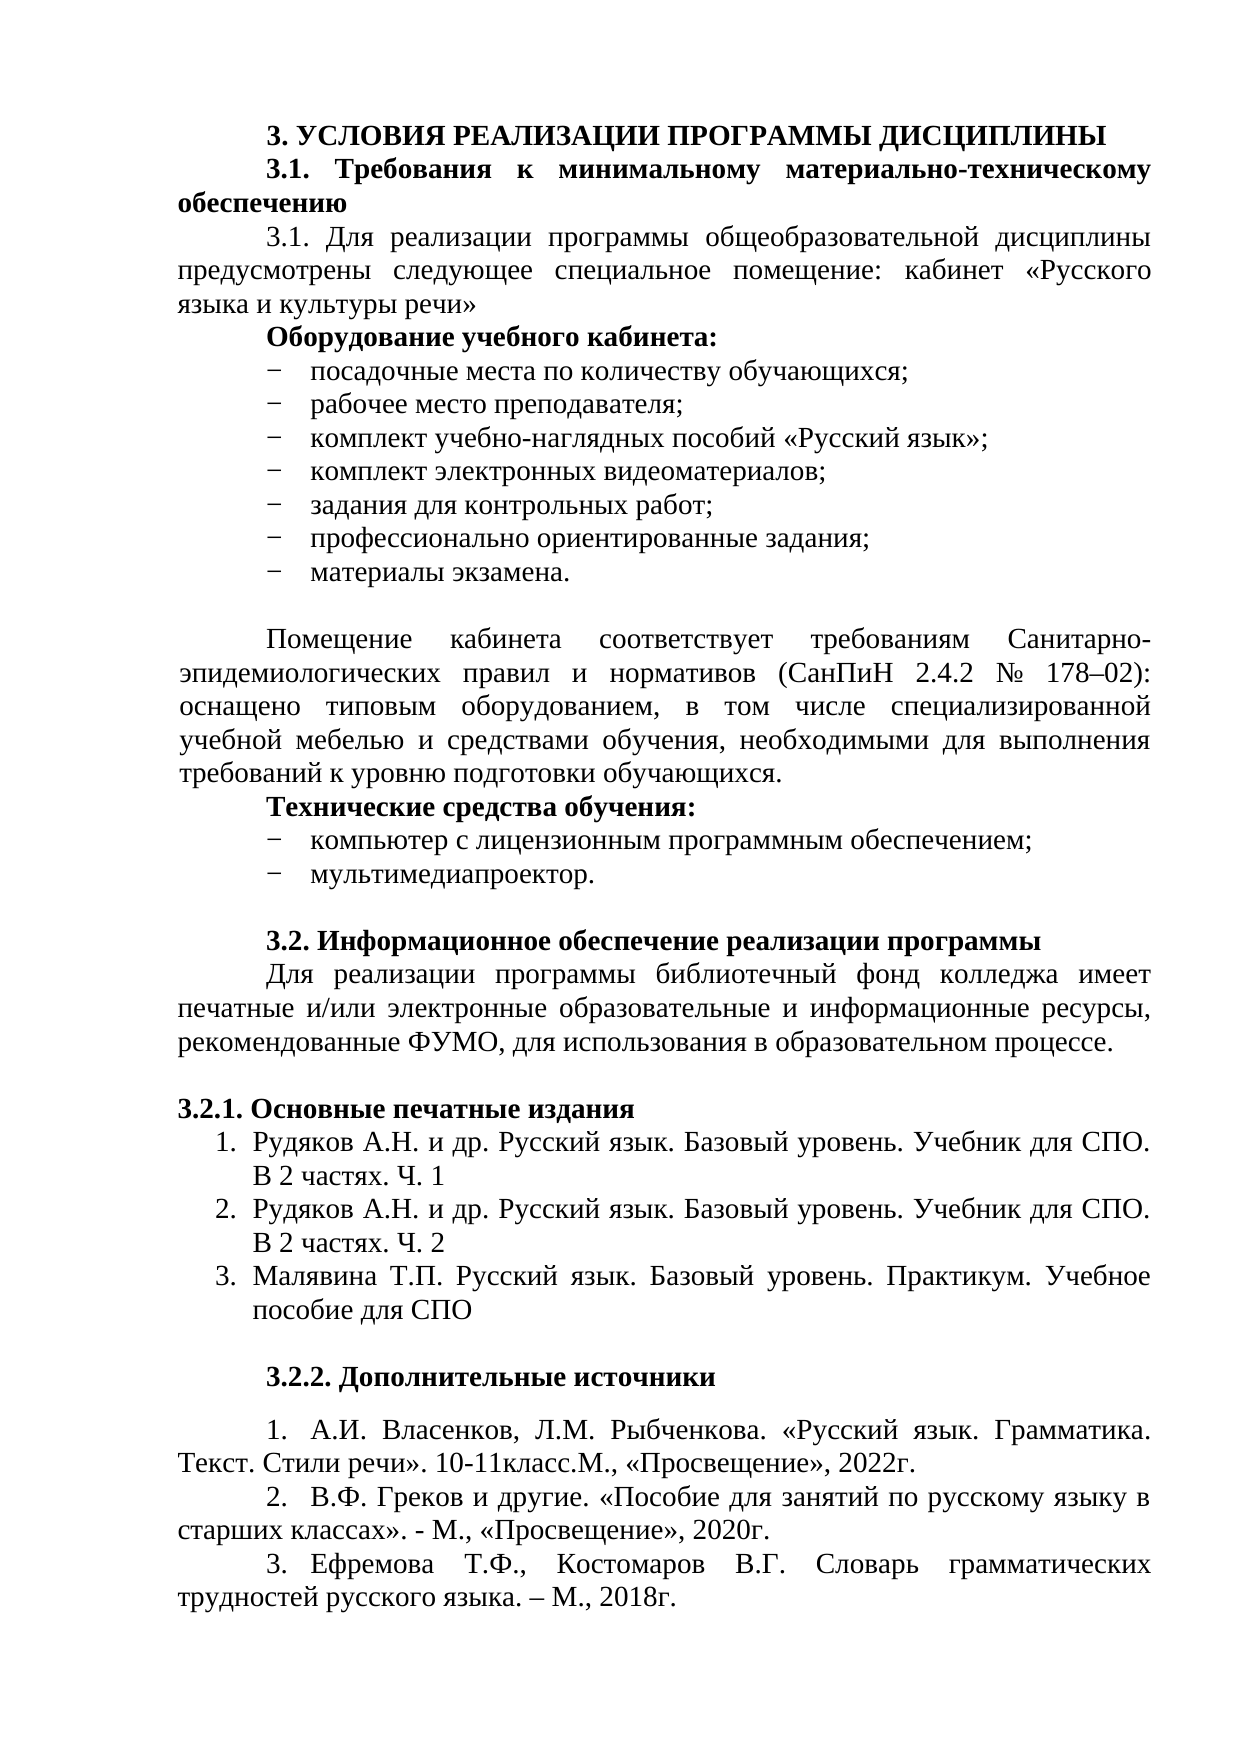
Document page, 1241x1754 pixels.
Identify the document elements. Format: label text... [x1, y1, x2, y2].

list задания для контрольных работ; [177, 487, 1152, 521]
text 3. условия реализации программы дисциплины [177, 118, 1152, 152]
list материалы экзамена. [177, 554, 1152, 588]
text Для реализации программы библиотечный фонд колледжа имеет печатные и/или электронные образовательные и информационные ресурсы, рекомендованные ФУМО, для использования в образовательном процессе. [177, 957, 1152, 1057]
text 3.2.2. Дополнительные источники [177, 1359, 1152, 1393]
list комплект учебно-наглядных пособий «Русский язык»; [177, 420, 1152, 453]
list Помещение кабинета соответствует требованиям Санитарно-эпидемиологических правил и нормативов (СанПиН 2.4.2 № 178–02): оснащено типовым оборудованием, в том числе специализированной учебной мебелью и средствами обучения, необходимыми для выполнения требований к уровню подготовки обучающихся. [179, 621, 1152, 789]
list Рудяков А.Н. и др. Русский язык. Базовый уровень. Учебник для СПО. В 2 частях. Ч. 2 [215, 1191, 1152, 1258]
list мультимедиапроектор. [177, 856, 1152, 889]
list профессионально ориентированные задания; [177, 521, 1152, 554]
text Оборудование учебного кабинета: [177, 319, 1152, 353]
text 3.2. Информационное обеспечение реализации программы [177, 923, 1152, 957]
text 3.2.1. Основные печатные издания [177, 1091, 1152, 1124]
list А.И. Власенков, Л.М. Рыбченкова. «Русский язык. Грамматика. Текст. Стили речи». 10-11класс.М., «Просвещение», 2022г. [177, 1412, 1152, 1479]
list посадочные места по количеству обучающихся; [177, 353, 1152, 386]
list комплект электронных видеоматериалов; [177, 453, 1152, 487]
list Рудяков А.Н. и др. Русский язык. Базовый уровень. Учебник для СПО. В 2 частях. Ч. 1 [215, 1124, 1152, 1191]
text Технические средства обучения: [177, 789, 1152, 822]
list рабочее место преподавателя; [177, 386, 1152, 420]
list компьютер с лицензионным программным обеспечением; [177, 822, 1152, 856]
list Малявина Т.П. Русский язык. Базовый уровень. Практикум. Учебное пособие для СПО [215, 1258, 1152, 1326]
text 3.1. Требования к минимальному материально-техническому обеспечению [177, 152, 1152, 219]
list Ефремова Т.Ф., Костомаров В.Г. Словарь грамматических трудностей русского языка. – М., 2018г. [177, 1546, 1152, 1613]
text 3.1. Для реализации программы общеобразовательной дисциплины предусмотрены следующее специальное помещение: кабинет «Русского языка и культуры речи» [177, 219, 1152, 319]
list В.Ф. Греков и другие. «Пособие для занятий по русскому языку в старших классах». - М., «Просвещение», 2020г. [177, 1479, 1152, 1546]
